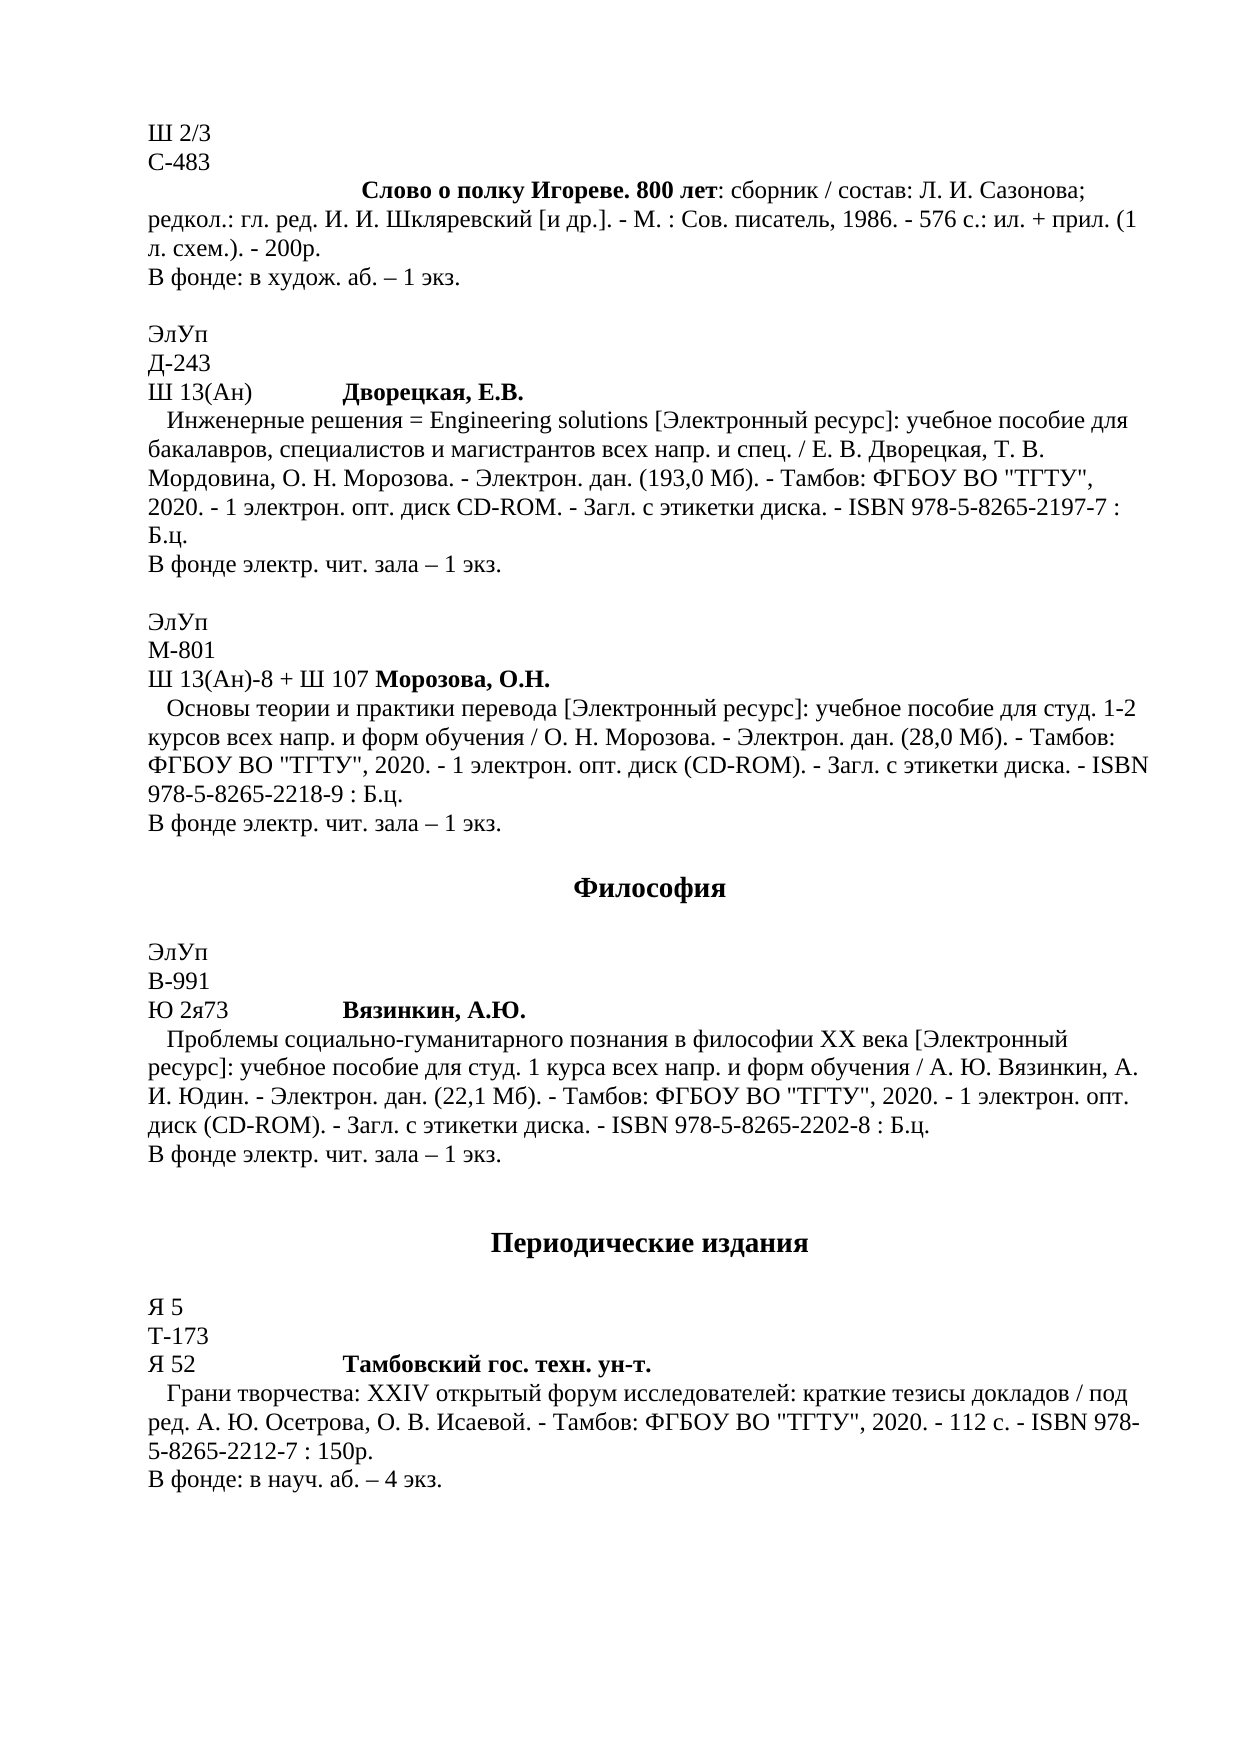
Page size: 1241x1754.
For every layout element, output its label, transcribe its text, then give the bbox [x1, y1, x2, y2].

text Я 5 Т-173 Я 52 Тамбовский гос. техн. ун-т. Грани творчества: XXIV открытый форум исследователей: краткие тезисы докладов / под ред. А. Ю. Осетрова, О. В. Исаевой. - Тамбов: ФГБОУ ВО "ТГТУ", 2020. - 112 с. - ISBN 978-5-8265-2212-7 : 150р. В фонде: в науч. аб. – 4 экз. [148, 1292, 1152, 1493]
text Философия [148, 870, 1152, 904]
text Ш 2/3 С-483 Слово о полку Игореве. 800 лет: сборник / состав: Л. И. Сазонова; редкол.: гл. ред. И. И. Шкляревский [и др.]. - М. : Сов. писатель, 1986. - 576 с.: ил. + прил. (1 л. схем.). - 200р. В фонде: в худож. аб. – 1 экз. [148, 118, 1152, 291]
text ЭлУп Д-243 Ш 13(Ан) Дворецкая, Е.В. Инженерные решения = Engineering solutions [Электронный ресурс]: учебное пособие для бакалавров, специалистов и магистрантов всех напр. и спец. / Е. В. Дворецкая, Т. В. Мордовина, О. Н. Морозова. - Электрон. дан. (193,0 Мб). - Тамбов: ФГБОУ ВО "ТГТУ", 2020. - 1 электрон. опт. диск CD-ROM. - Загл. с этикетки диска. - ISBN 978-5-8265-2197-7 : Б.ц. В фонде электр. чит. зала – 1 экз. [148, 319, 1152, 578]
text ЭлУп В-991 Ю 2я73 Вязинкин, А.Ю. Проблемы социально-гуманитарного познания в философии ХХ века [Электронный ресурс]: учебное пособие для студ. 1 курса всех напр. и форм обучения / А. Ю. Вязинкин, А. И. Юдин. - Электрон. дан. (22,1 Мб). - Тамбов: ФГБОУ ВО "ТГТУ", 2020. - 1 электрон. опт. диск (CD-ROM). - Загл. с этикетки диска. - ISBN 978-5-8265-2202-8 : Б.ц. В фонде электр. чит. зала – 1 экз. [148, 937, 1152, 1167]
text ЭлУп М-801 Ш 13(Ан)-8 + Ш 107 Морозова, О.Н. Основы теории и практики перевода [Электронный ресурс]: учебное пособие для студ. 1-2 курсов всех напр. и форм обучения / О. Н. Морозова. - Электрон. дан. (28,0 Мб). - Тамбов: ФГБОУ ВО "ТГТУ", 2020. - 1 электрон. опт. диск (CD-ROM). - Загл. с этикетки диска. - ISBN 978-5-8265-2218-9 : Б.ц. В фонде электр. чит. зала – 1 экз. [148, 607, 1152, 837]
text Периодические издания [148, 1225, 1152, 1258]
